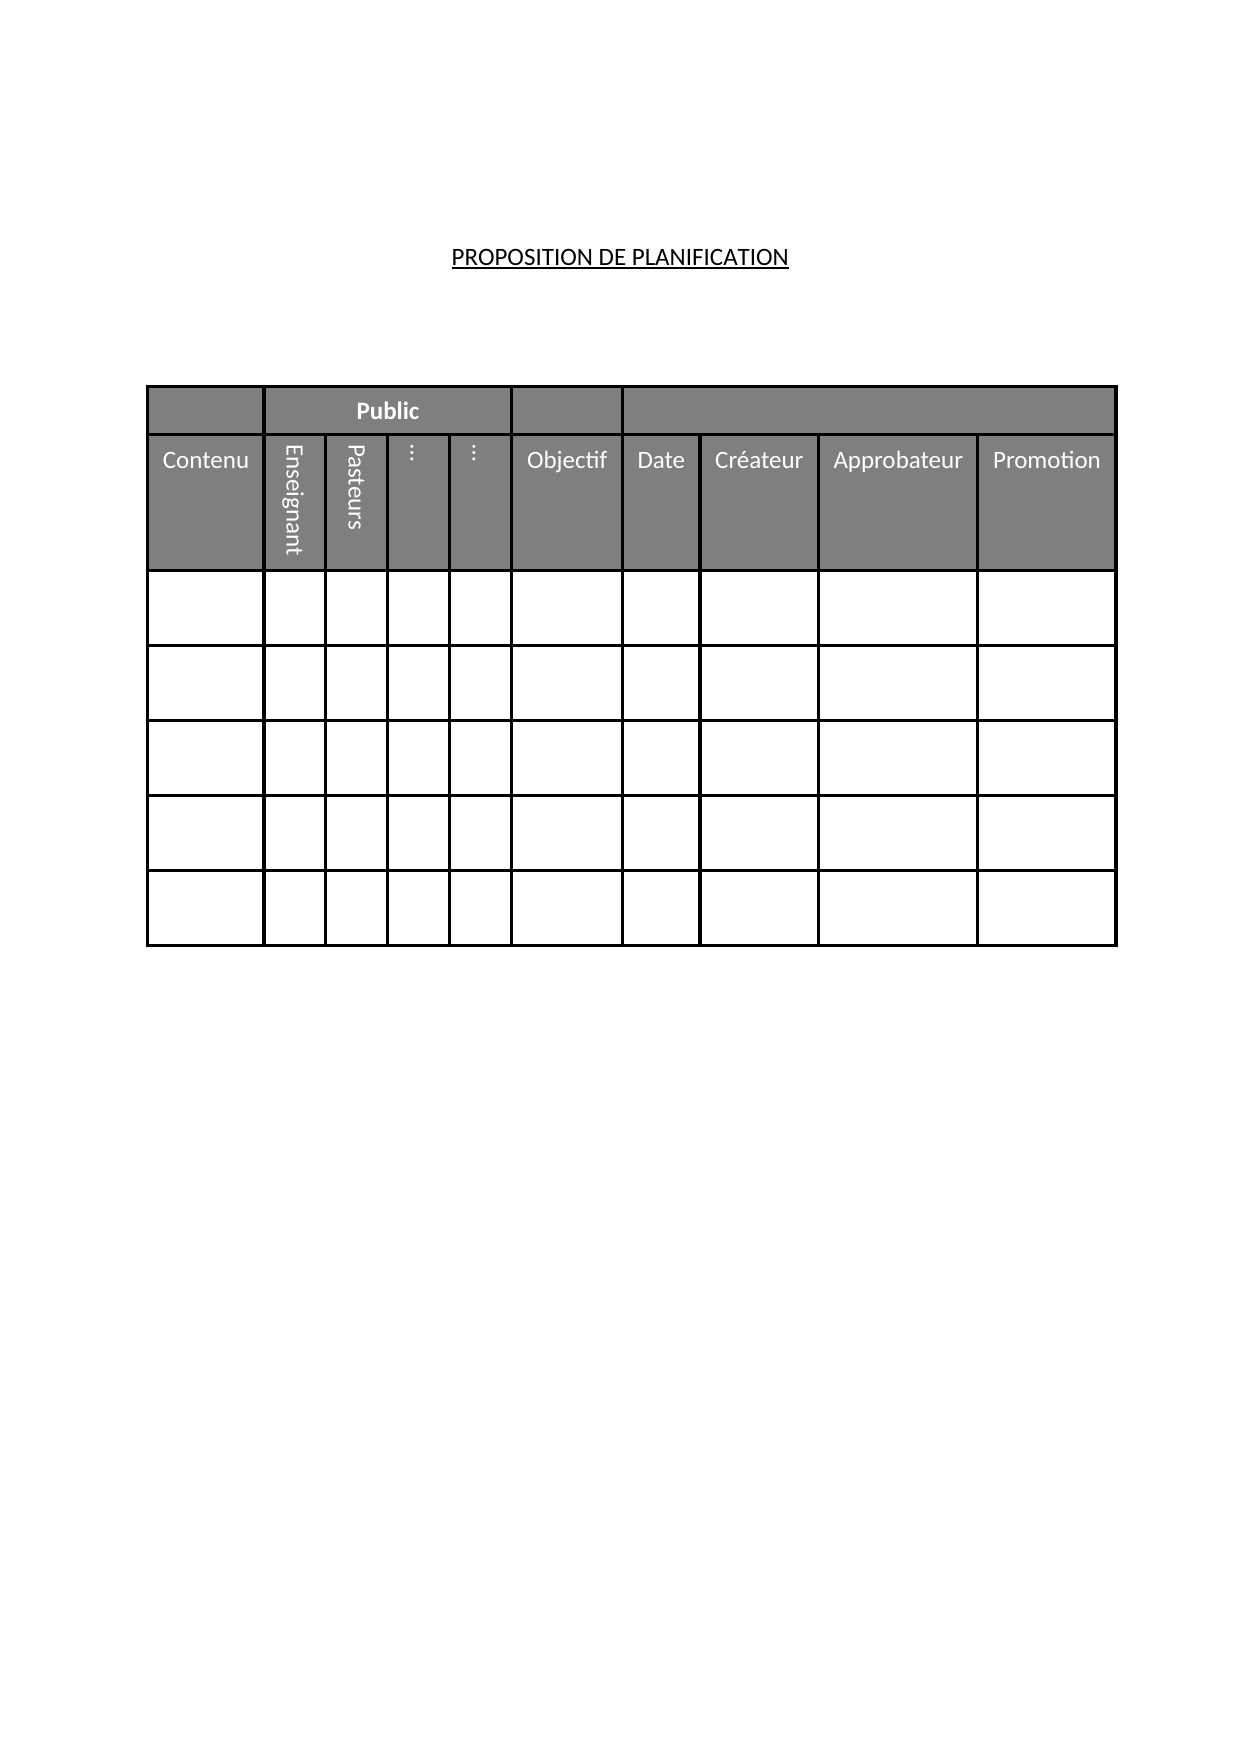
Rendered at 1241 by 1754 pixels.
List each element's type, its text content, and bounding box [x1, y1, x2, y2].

table_cell [624, 722, 698, 794]
table_cell [266, 572, 324, 644]
table_cell Contenu [149, 436, 262, 569]
table_cell [266, 872, 324, 944]
table_cell [389, 797, 448, 869]
table_cell [820, 797, 976, 869]
table_cell [702, 572, 817, 644]
table_cell [513, 872, 621, 944]
table_cell [149, 872, 262, 944]
table_cell [979, 572, 1114, 644]
table_cell [451, 647, 510, 719]
table_cell [149, 572, 262, 644]
table_cell [451, 722, 510, 794]
table_cell [979, 647, 1114, 719]
table_header [624, 388, 1114, 433]
table_cell [149, 797, 262, 869]
table_header [513, 388, 621, 433]
table_cell Créateur [702, 436, 817, 569]
table_cell [327, 572, 386, 644]
table_cell [513, 647, 621, 719]
table_cell [820, 722, 976, 794]
table_cell [702, 647, 817, 719]
table_cell [624, 647, 698, 719]
table_header Public [266, 388, 510, 433]
table_cell [513, 572, 621, 644]
table_cell [513, 797, 621, 869]
table_cell [389, 572, 448, 644]
table_cell [624, 797, 698, 869]
table_cell [266, 797, 324, 869]
table_cell [513, 722, 621, 794]
table_cell … [389, 436, 448, 569]
table_cell [327, 722, 386, 794]
table_cell [979, 872, 1114, 944]
table_cell [702, 872, 817, 944]
text PROPOSITION DE PLANIFICATION [148, 241, 1093, 272]
table_cell [327, 797, 386, 869]
table_cell [266, 647, 324, 719]
table_header [149, 388, 262, 433]
table_cell [820, 572, 976, 644]
table_cell [624, 872, 698, 944]
table_cell [451, 572, 510, 644]
table_cell [327, 647, 386, 719]
table_cell [389, 722, 448, 794]
table_cell [389, 647, 448, 719]
table_cell [979, 797, 1114, 869]
table_cell Pasteurs [327, 436, 386, 569]
table_cell [149, 647, 262, 719]
table_cell [702, 722, 817, 794]
table_cell [327, 872, 386, 944]
table_cell [389, 872, 448, 944]
table_cell … [451, 436, 510, 569]
table_cell [149, 722, 262, 794]
table_cell [820, 872, 976, 944]
table_cell Enseignants [266, 436, 324, 569]
table_cell [266, 722, 324, 794]
table_cell Approbateur [820, 436, 976, 569]
table_cell [702, 797, 817, 869]
table_cell Date [624, 436, 698, 569]
table_cell [451, 797, 510, 869]
table_cell [624, 572, 698, 644]
table_cell [820, 647, 976, 719]
table_cell Promotion [979, 436, 1114, 569]
table_cell [979, 722, 1114, 794]
table_cell [451, 872, 510, 944]
table_cell Objectif [513, 436, 621, 569]
